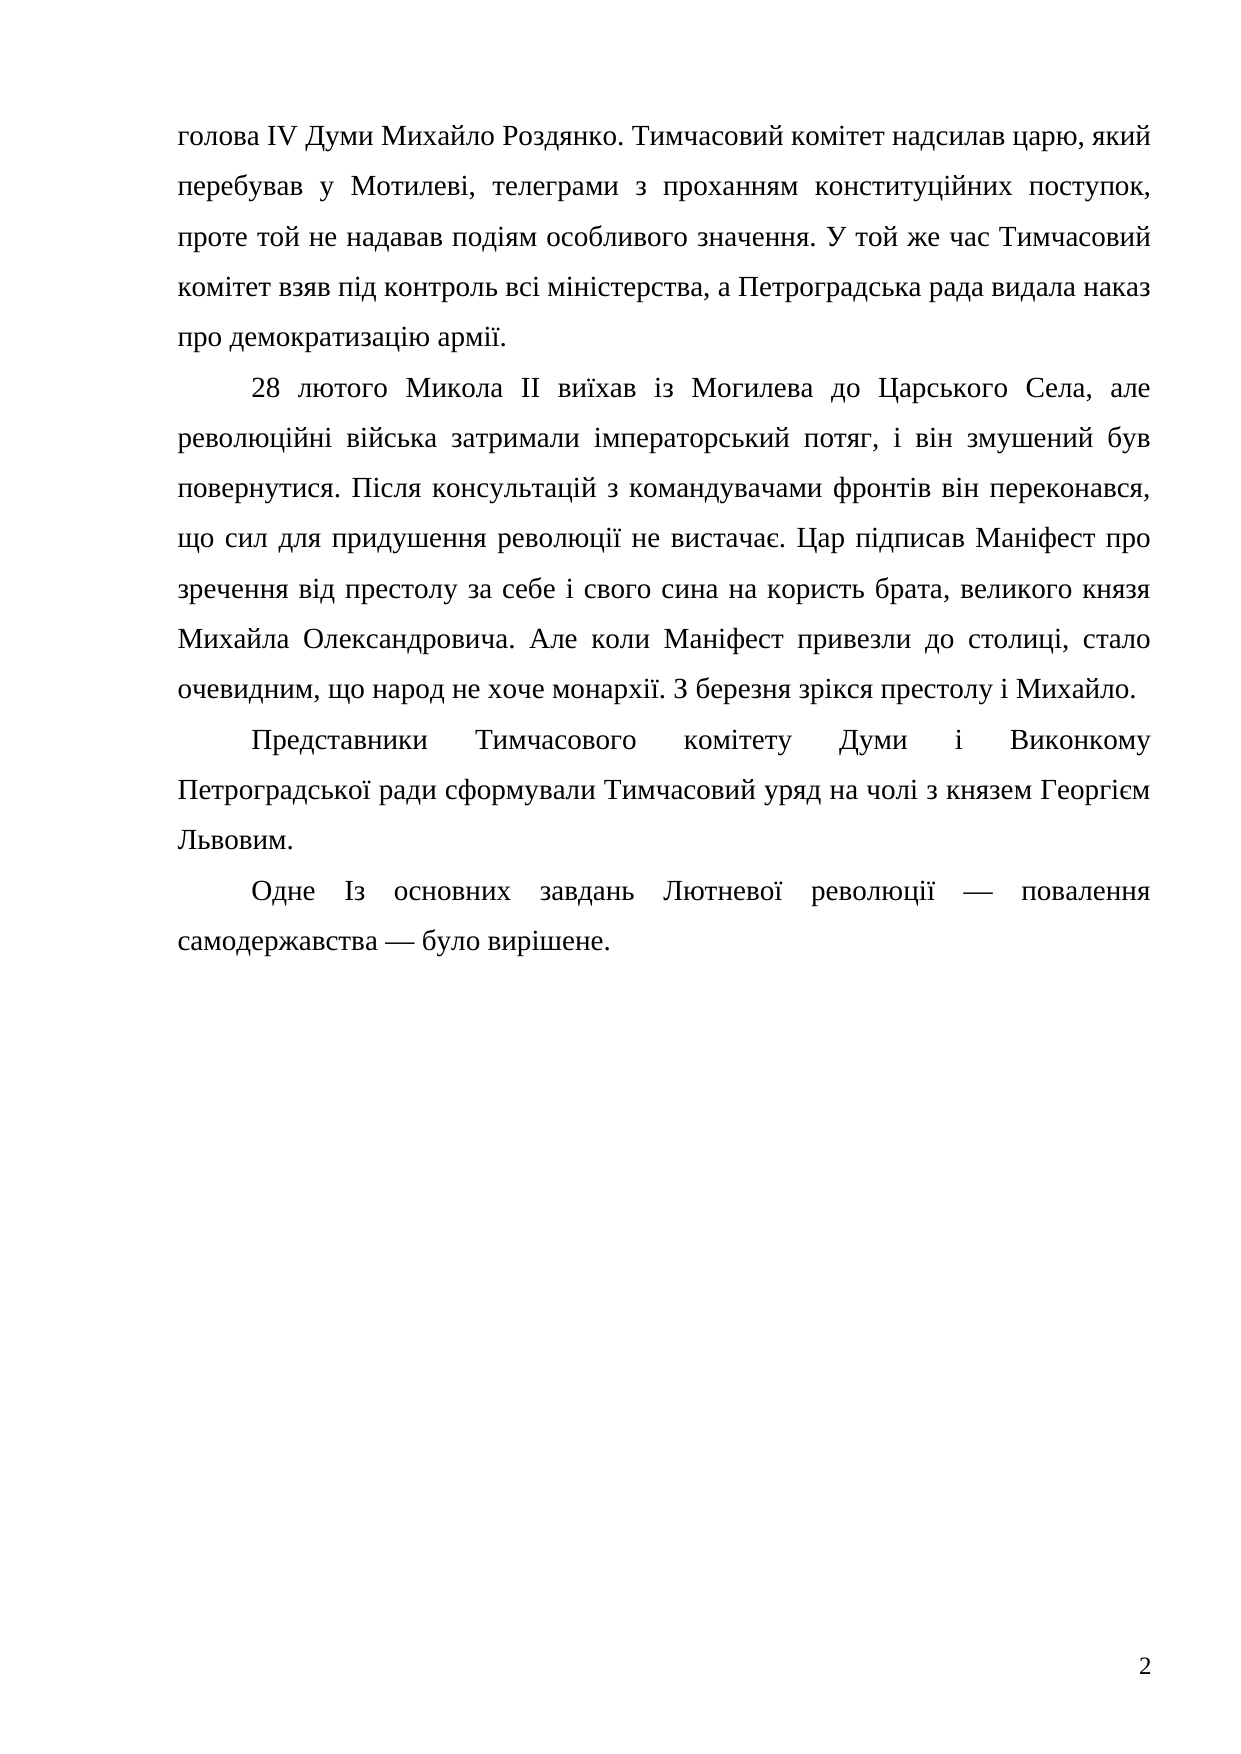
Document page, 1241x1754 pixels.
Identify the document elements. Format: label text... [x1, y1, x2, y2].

text 28 лютого Микола II виїхав із Могилева до Царського Села, але революційні війська затримали імператорський потяг, і він змушений був повернутися. Після консультацій з командувачами фронтів він переконався, що сил для придушення революції не вистачає. Цар підписав Маніфест про зречення від престолу за себе і свого сина на користь брата, великого князя Михайла Олександровича. Але коли Маніфест привезли до столиці, стало очевидним, що народ не хоче монархії. З березня зрікся престолу і Михайло. [177, 370, 1152, 705]
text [177, 118, 1152, 353]
text Одне Із основних завдань Лютневої революції — повалення самодержавства — було вирішене. [177, 873, 1152, 957]
text Представники Тимчасового комітету Думи і Виконкому Петроградської ради сформували Тимчасовий уряд на чолі з князем Георгієм Львовим. [177, 722, 1152, 856]
